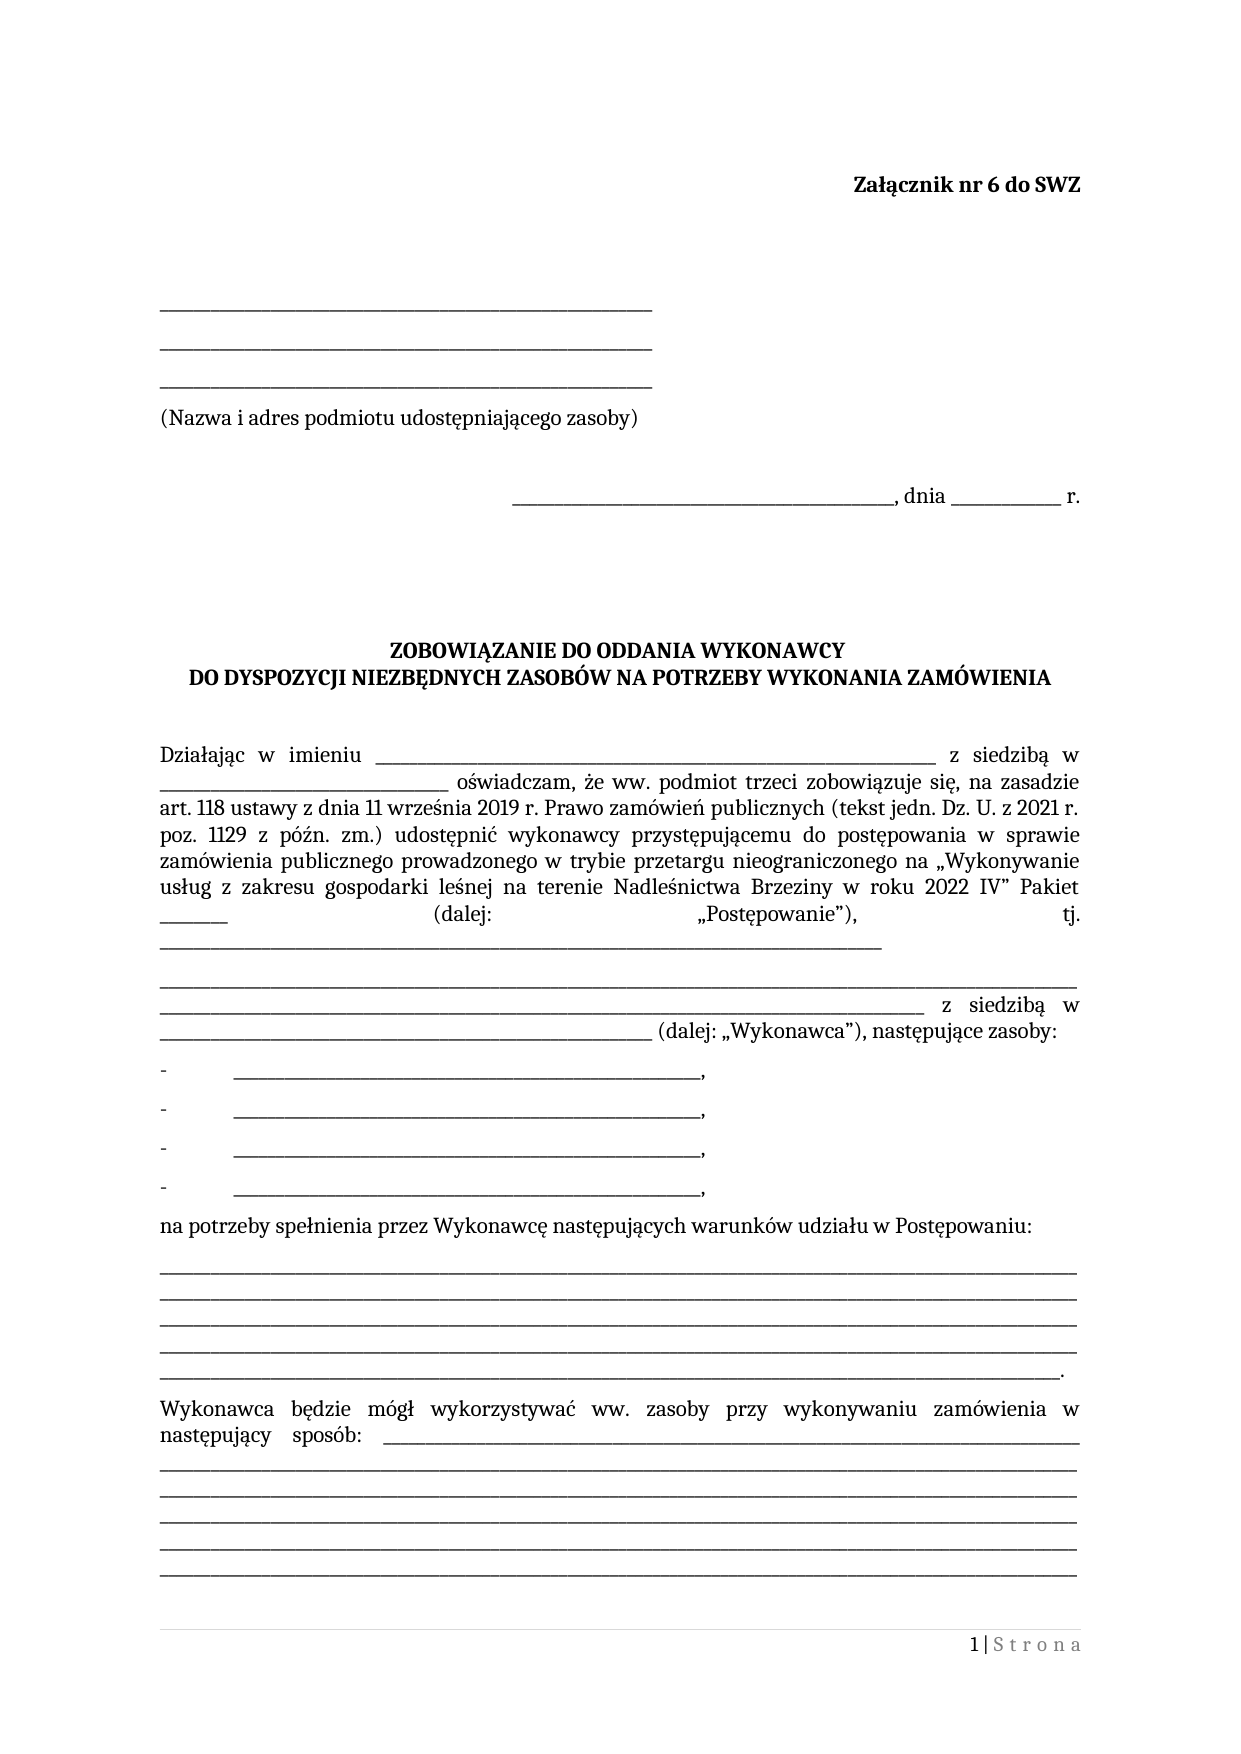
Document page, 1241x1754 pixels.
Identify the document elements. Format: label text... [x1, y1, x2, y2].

text ZOBOWIĄZANIE DO ODDANIA WYKONAWCY DO DYSPOZYCJI NIEZBĘDNYCH ZASOBÓW NA POTRZEBY WYKONANIA ZAMÓWIENIA [159, 638, 1081, 691]
text - _______________________________________________________, [159, 1135, 1081, 1161]
text _____________________________________________, dnia _____________ r. [159, 483, 1081, 509]
text __________________________________________________________ [159, 288, 1081, 315]
text - _______________________________________________________, [159, 1174, 1081, 1200]
text __________________________________________________________________________________________________________________________________________________________________________________________________________________________________________________________________________________________________________________________________________________________________________________________________________________________________________________________________________________________________________________________________________________________. [159, 1251, 1081, 1383]
text (Nazwa i adres podmiotu udostępniającego zasoby) [159, 405, 1081, 431]
text ______________________________________________________________________________________________________________________________________________________________________________________________________ z siedzibą w __________________________________________________________ (dalej: „Wykonawca”), następujące zasoby: [159, 966, 1081, 1045]
text Załącznik nr 6 do SWZ [159, 172, 1081, 198]
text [159, 1396, 1081, 1580]
text __________________________________________________________ [159, 366, 1081, 393]
text __________________________________________________________ [159, 327, 1081, 354]
text - _______________________________________________________, [159, 1096, 1081, 1122]
text Działając w imieniu __________________________________________________________________ z siedzibą w __________________________________ oświadczam, że ww. podmiot trzeci zobowiązuje się, na zasadzie art. 118 ustawy z dnia 11 września 2019 r. Prawo zamówień publicznych (tekst jedn. Dz. U. z 2021 r. poz. 1129 z późn. zm.) udostępnić wykonawcy przystępującemu do postępowania w sprawie zamówienia publicznego prowadzonego w trybie przetargu nieograniczonego na „Wykonywanie usług z zakresu gospodarki leśnej na terenie Nadleśnictwa Brzeziny w roku 2022 IV” Pakiet ________ (dalej: „Postępowanie”), tj. _____________________________________________________________________________________ [159, 742, 1081, 953]
text na potrzeby spełnienia przez Wykonawcę następujących warunków udziału w Postępowaniu: [159, 1213, 1081, 1239]
text - _______________________________________________________, [159, 1057, 1081, 1083]
